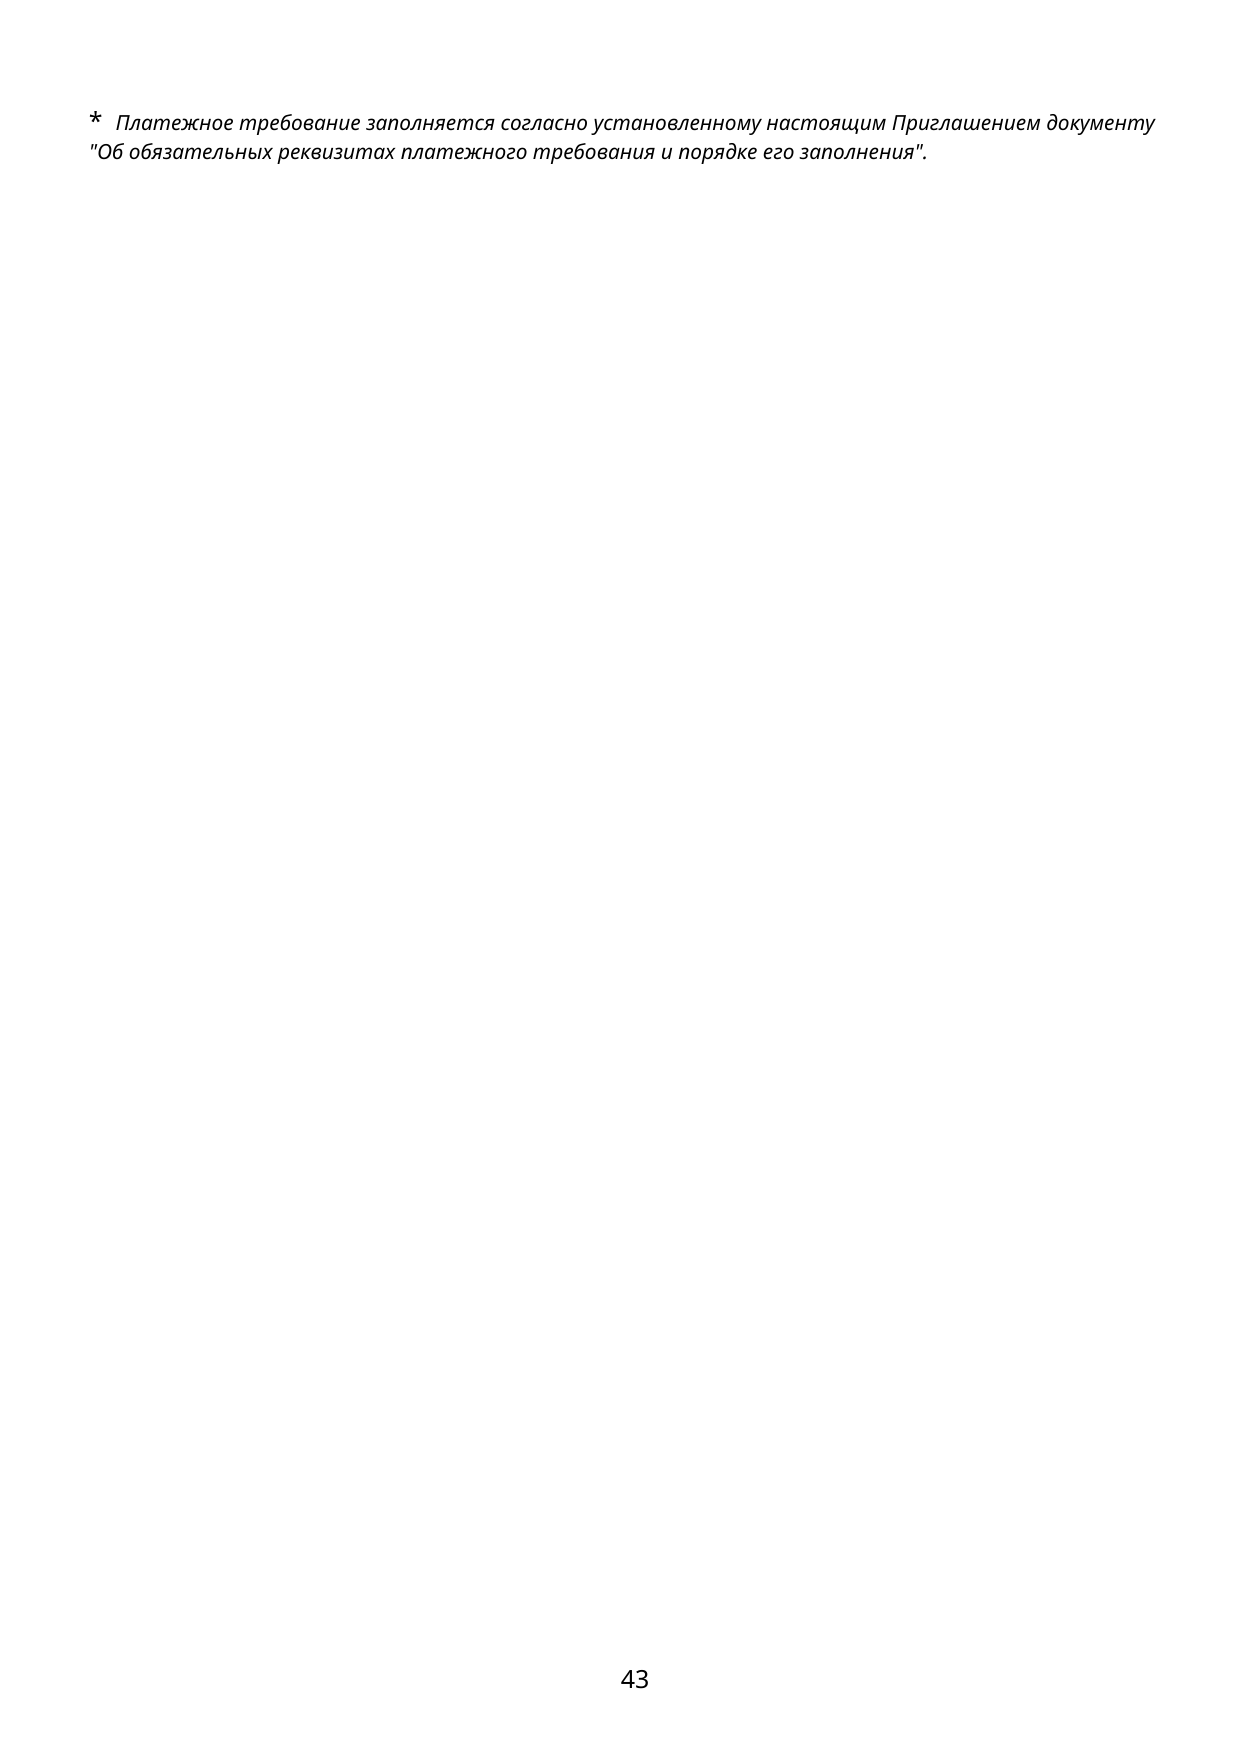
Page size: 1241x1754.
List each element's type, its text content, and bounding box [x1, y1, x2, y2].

text * Платежное требование заполняется согласно установленному настоящим Приглашением документу "Об обязательных реквизитах платежного требования и порядке его заполнения". [89, 103, 1181, 166]
